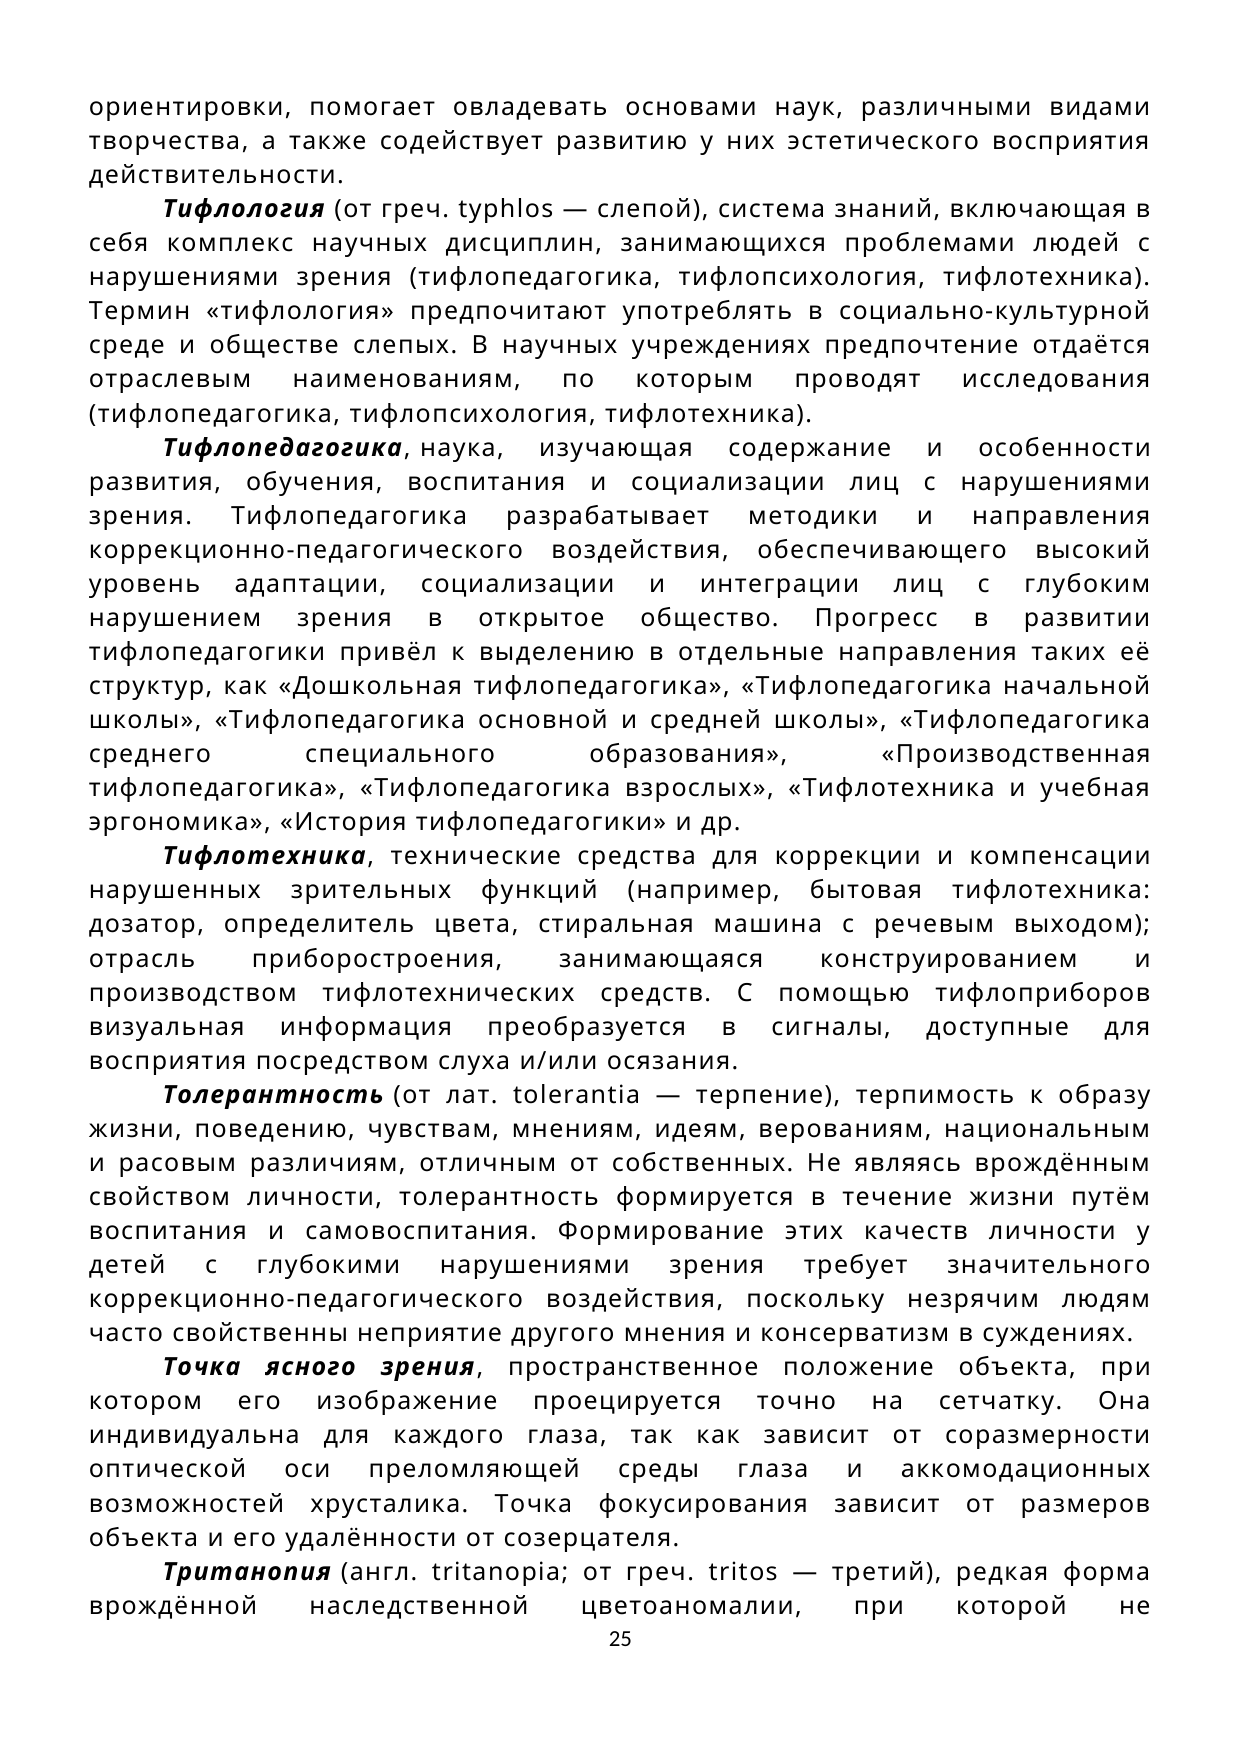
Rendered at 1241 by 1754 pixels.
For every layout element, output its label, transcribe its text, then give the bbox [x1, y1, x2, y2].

text Тифлотехника, технические средства для коррекции и компенсации нарушенных зрительных функций (например, бытовая тифлотехника: дозатор, определитель цвета, стиральная машина с речевым выходом); отрасль приборостроения, занимающаяся конструированием и производством тифлотехнических средств. С помощью тифлоприборов визуальная информация преобразуется в сигналы, доступные для восприятия посредством слуха и/или осязания. [89, 838, 1152, 1076]
text Точка ясного зрения, пространственное положение объекта, при котором его изображение проецируется точно на сетчатку. Она индивидуальна для каждого глаза, так как зависит от соразмерности оптической оси преломляющей среды глаза и аккомодационных возможностей хрусталика. Точка фокусирования зависит от размеров объекта и его удалённости от созерцателя. [89, 1349, 1152, 1553]
text Толерантность (от лат. tolerantia — терпение), терпимость к образу жизни, поведению, чувствам, мнениям, идеям, верованиям, национальным и расовым различиям, отличным от собственных. Не являясь врождённым свойством личности, толерантность формируется в течение жизни путём воспитания и самовоспитания. Формирование этих качеств личности у детей с глубокими нарушениями зрения требует значительного коррекционно-педагогического воздействия, поскольку незрячим людям часто свойственны неприятие другого мнения и консерватизм в суждениях. [89, 1076, 1152, 1349]
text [89, 1553, 1152, 1621]
text Тифлология (от греч. typhlos — слепой), система знаний, включающая в себя комплекс научных дисциплин, занимающихся проблемами людей с нарушениями зрения (тифлопедагогика, тифлопсихология, тифлотехника). Термин «тифлология» предпочитают употреблять в социально-культурной среде и обществе слепых. В научных учреждениях предпочтение отдаётся отраслевым наименованиям, по которым проводят исследования (тифлопедагогика, тифлопсихология, тифлотехника). [89, 191, 1152, 429]
text Тифлопедагогика, наука, изучающая содержание и особенности развития, обучения, воспитания и социализации лиц с нарушениями зрения. Тифлопедагогика разрабатывает методики и направления коррекционно-педагогического воздействия, обеспечивающего высокий уровень адаптации, социализации и интеграции лиц с глубоким нарушением зрения в открытое общество. Прогресс в развитии тифлопедагогики привёл к выделению в отдельные направления таких её структур, как «Дошкольная тифлопедагогика», «Тифлопедагогика начальной школы», «Тифлопедагогика основной и средней школы», «Тифлопедагогика среднего специального образования», «Производственная тифлопедагогика», «Тифлопедагогика взрослых», «Тифлотехника и учебная эргономика», «История тифлопедагогики» и др. [89, 429, 1152, 838]
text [89, 89, 1152, 191]
